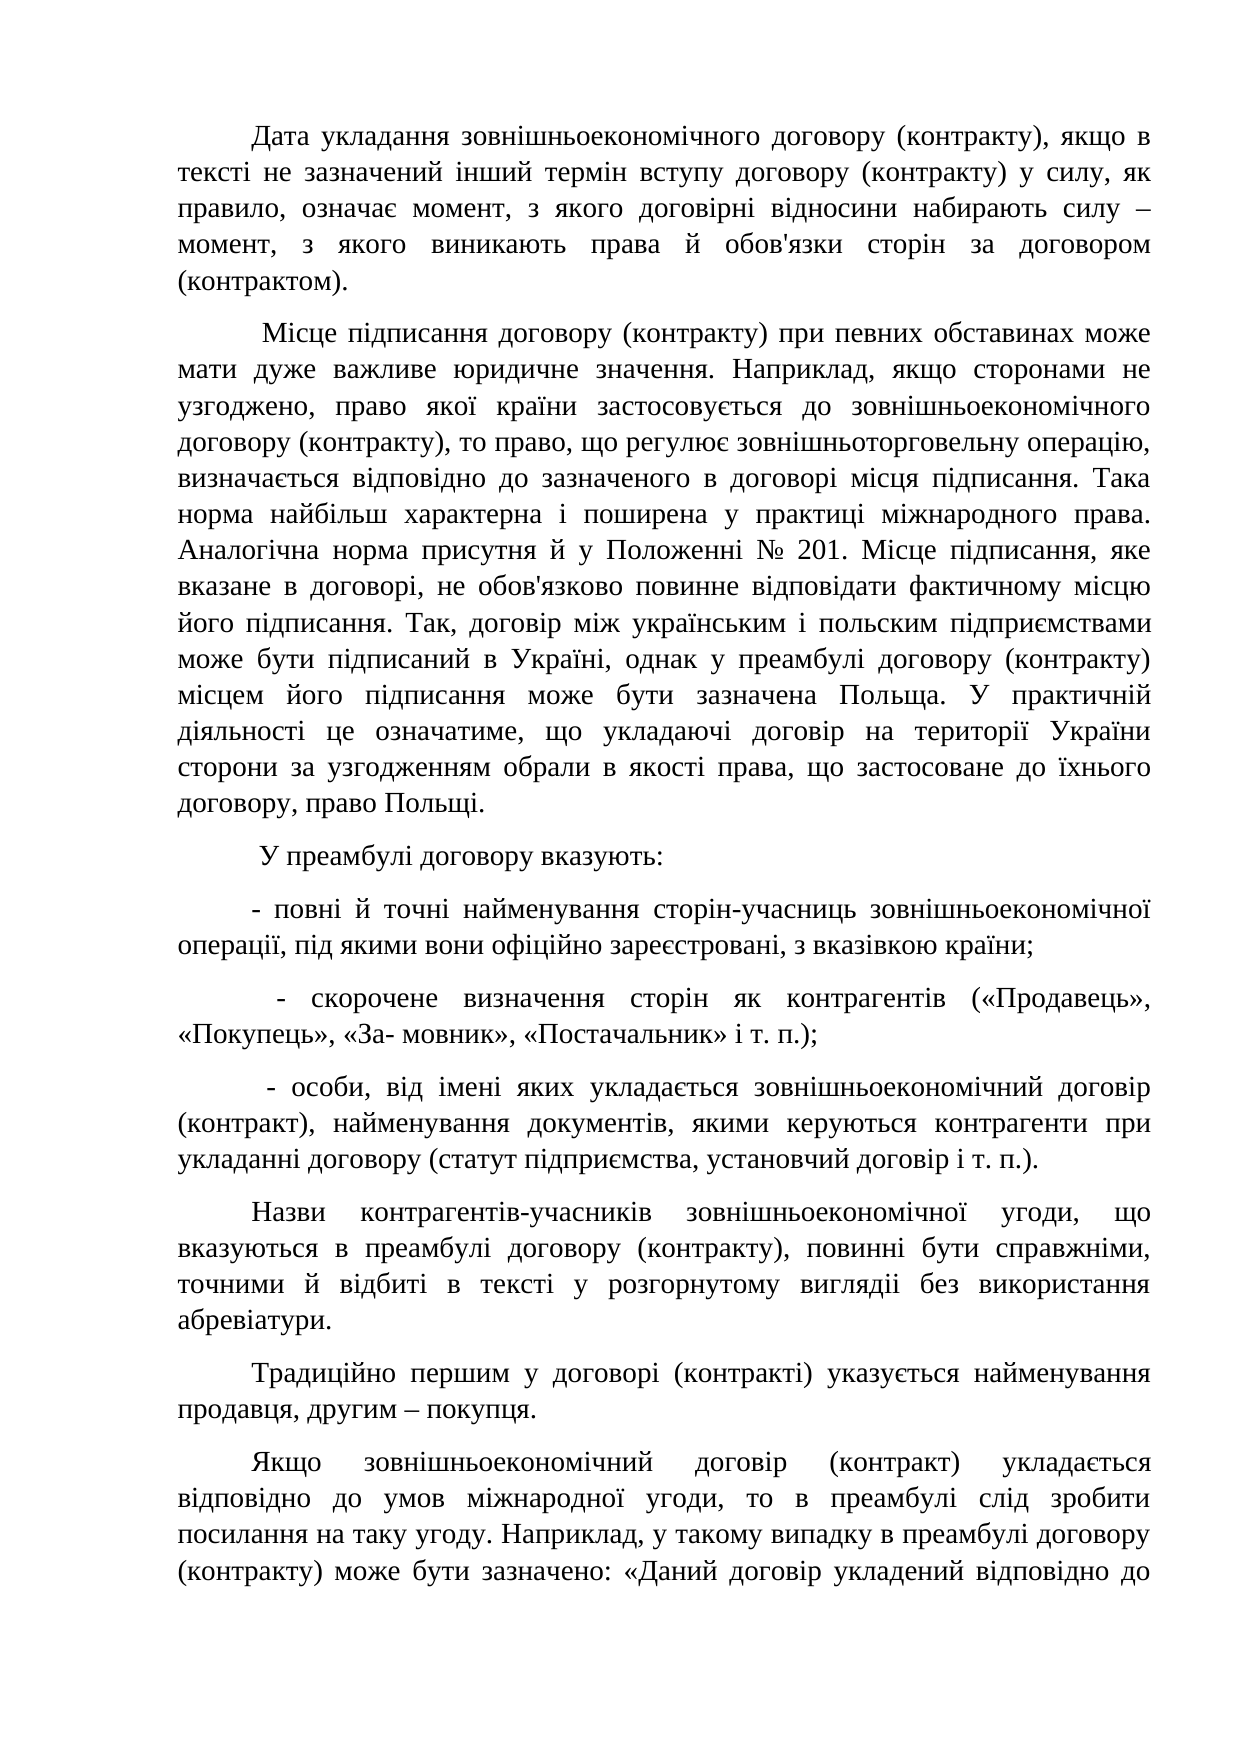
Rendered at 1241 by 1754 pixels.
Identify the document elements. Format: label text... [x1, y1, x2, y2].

text Місце підписання договору (контракту) при певних обставинах може мати дуже важливе юридичне значення. Наприклад, якщо сторонами не узгоджено, право якої країни застосовується до зовнішньоекономічного договору (контракту), то право, що регулює зовнішньоторговельну операцію, визначається відповідно до зазначеного в договорі місця підписання. Така норма найбільш характерна і поширена у практиці міжнародного права. Аналогічна норма присутня й у Положенні № 201. Місце підписання, яке вказане в договорі, не обов'язково повинне відповідати фактичному місцю його підписання. Так, договір між українським і польским підприємствами може бути підписаний в Україні, однак у преамбулі договору (контракту) місцем його підписання може бути зазначена Польща. У практичній діяльності це означатиме, що укладаючі договір на території України сторони за узгодженням обрали в якості права, що застосоване до їхнього договору, право Польщі. [177, 316, 1152, 819]
text Дата укладання зовнішньоекономічного договору (контракту), якщо в тексті не зазначений інший термін вступу договору (контракту) у силу, як правило, означає момент, з якого договірні відносини набирають силу – момент, з якого виникають права й обов'язки сторін за договором (контрактом). [177, 118, 1152, 296]
text У преамбулі договору вказують: [177, 838, 1152, 872]
text - повні й точні найменування сторін-учасниць зовнішньоекономічної операції, під якими вони офіційно зареєстровані, з вказівкою країни; [177, 891, 1152, 961]
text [177, 1444, 1152, 1586]
text - скорочене визначення сторін як контрагентів («Продавець», «Покупець», «За- мовник», «Постачальник» і т. п.); [177, 980, 1152, 1050]
text Назви контрагентів-учасників зовнішньоекономічної угоди, що вказуються в преамбулі договору (контракту), повинні бути справжніми, точними й відбиті в тексті у розгорнутому виглядіі без використання абревіатури. [177, 1194, 1152, 1336]
text - особи, від імені яких укладається зовнішньоекономічний договір (контракт), найменування документів, якими керуються контрагенти при укладанні договору (статут підприємства, установчий договір і т. п.). [177, 1069, 1152, 1175]
text Традиційно першим у договорі (контракті) указується найменування продавця, другим – покупця. [177, 1355, 1152, 1425]
